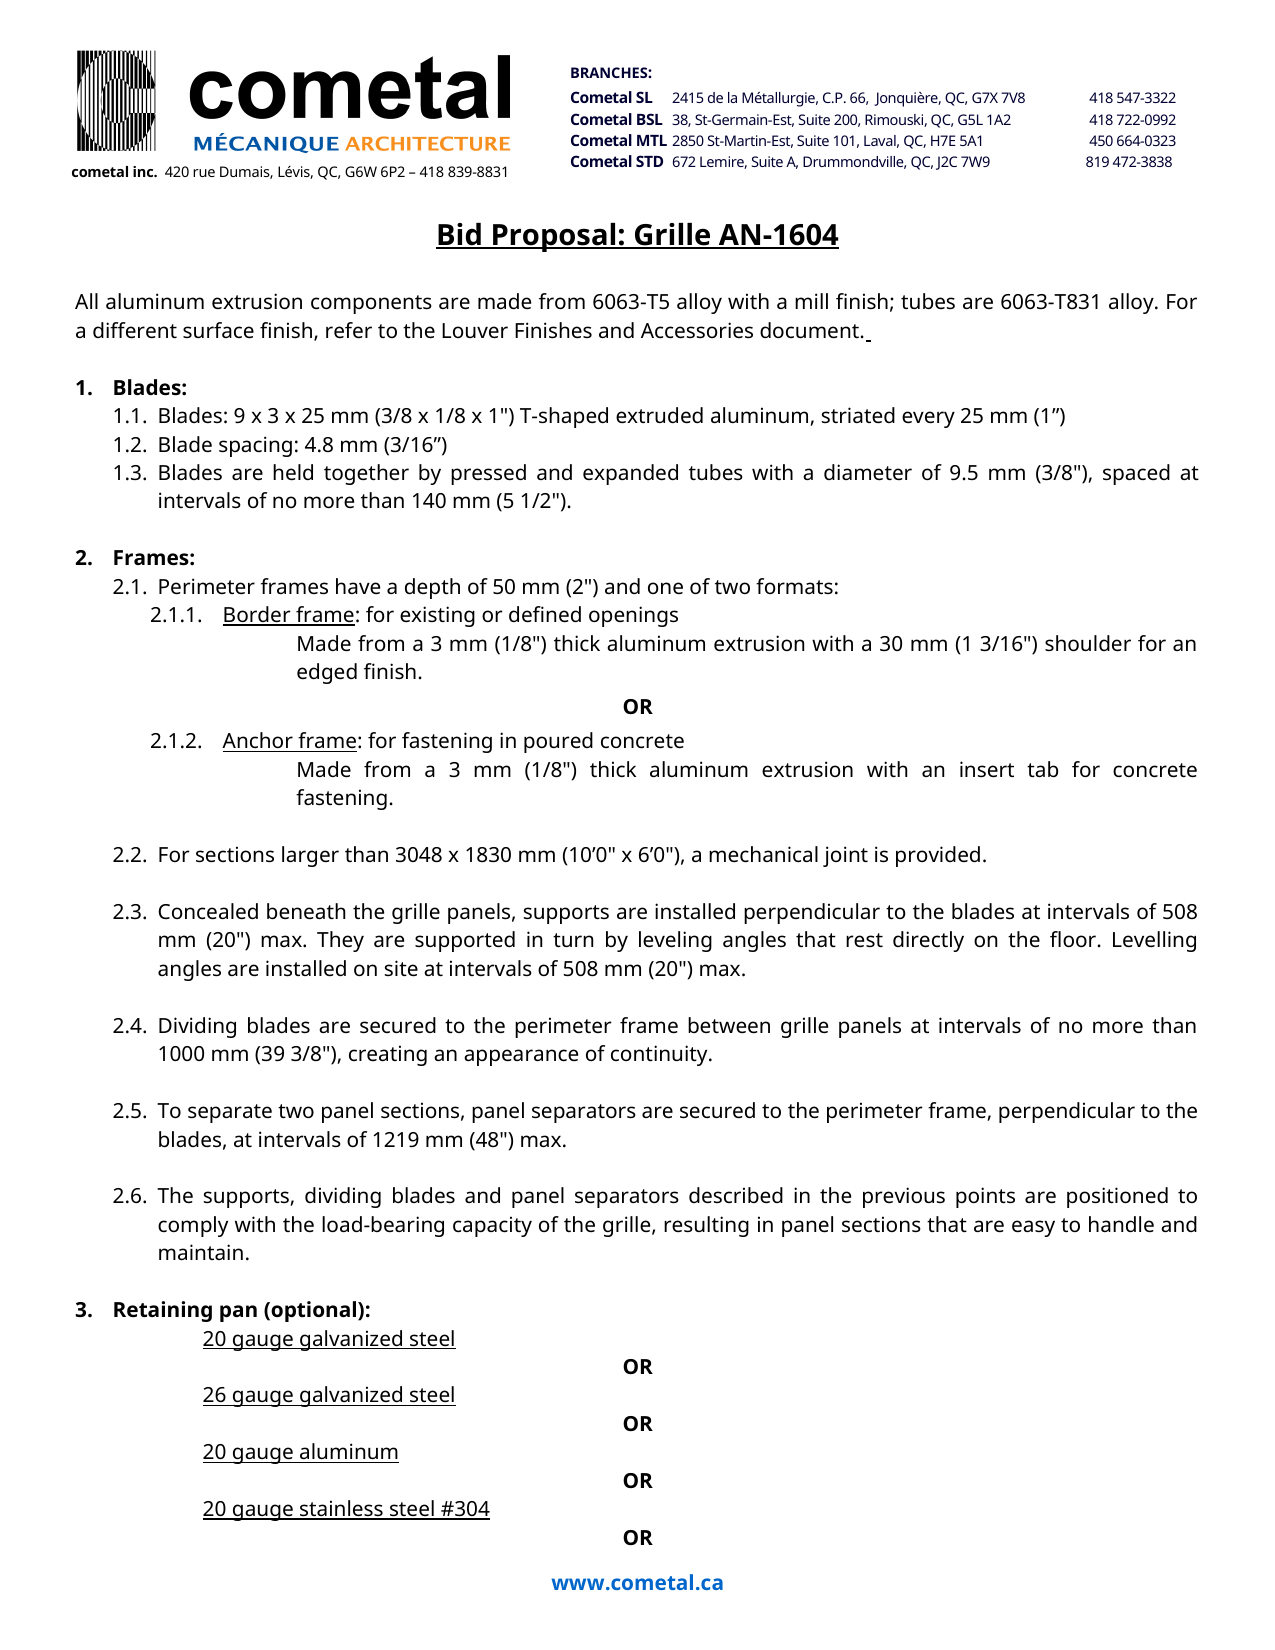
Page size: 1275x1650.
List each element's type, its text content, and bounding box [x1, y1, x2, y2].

text OR [75, 1466, 1200, 1494]
text All aluminum extrusion components are made from 6063-T5 alloy with a mill finish; tubes are 6063-T831 alloy. For a different surface finish, refer to the Louver Finishes and Accessories document. [75, 287, 1200, 344]
text Made from a 3 mm (1/8") thick aluminum extrusion with a 30 mm (1 3/16") shoulder for an edged finish. [296, 629, 1200, 686]
text Made from a 3 mm (1/8") thick aluminum extrusion with an insert tab for concrete fastening. [296, 755, 1200, 812]
text 20 gauge galvanized steel [157, 1324, 1200, 1352]
list The supports, dividing blades and panel separators described in the previous points are positioned to comply with the load-bearing capacity of the grille, resulting in panel sections that are easy to handle and maintain. [112, 1182, 1200, 1267]
list Blades: [75, 373, 1200, 401]
text OR [75, 1409, 1200, 1437]
picture [71, 32, 519, 163]
list Dividing blades are secured to the perimeter frame between grille panels at intervals of no more than 1000 mm (39 3/8"), creating an appearance of continuity. [112, 1011, 1200, 1068]
list For sections larger than 3048 x 1830 mm (10’0" x 6’0"), a mechanical joint is provided. [112, 840, 1200, 869]
text 20 gauge aluminum [202, 1437, 1200, 1466]
list Anchor frame: for fastening in poured concrete [150, 727, 1200, 755]
text OR [75, 1523, 1200, 1551]
list Blades: 9 x 3 x 25 mm (3/8 x 1/8 x 1") T-shaped extruded aluminum, striated every 25 mm (1”) [112, 401, 1200, 430]
list Blade spacing: 4.8 mm (3/16”) [112, 430, 1200, 458]
list Border frame: for existing or defined openings [150, 600, 1200, 629]
text OR [75, 692, 1200, 720]
text 26 gauge galvanized steel [157, 1381, 1200, 1409]
text Bid Proposal: Grille AN-1604 [75, 81, 1200, 253]
list Concealed beneath the grille panels, supports are installed perpendicular to the blades at intervals of 508 mm (20") max. They are supported in turn by leveling angles that rest directly on the floor. Levelling angles are installed on site at intervals of 508 mm (20") max. [112, 897, 1200, 982]
list Blades are held together by pressed and expanded tubes with a diameter of 9.5 mm (3/8"), spaced at intervals of no more than 140 mm (5 1/2"). [112, 458, 1200, 515]
list To separate two panel sections, panel separators are secured to the perimeter frame, perpendicular to the blades, at intervals of 1219 mm (48") max. [112, 1096, 1200, 1153]
list Frames: [75, 543, 1200, 572]
list Retaining pan (optional): [75, 1295, 1200, 1324]
text OR [75, 1352, 1200, 1381]
text 20 gauge stainless steel #304 [157, 1494, 1200, 1523]
list Perimeter frames have a depth of 50 mm (2") and one of two formats: [112, 572, 1200, 600]
